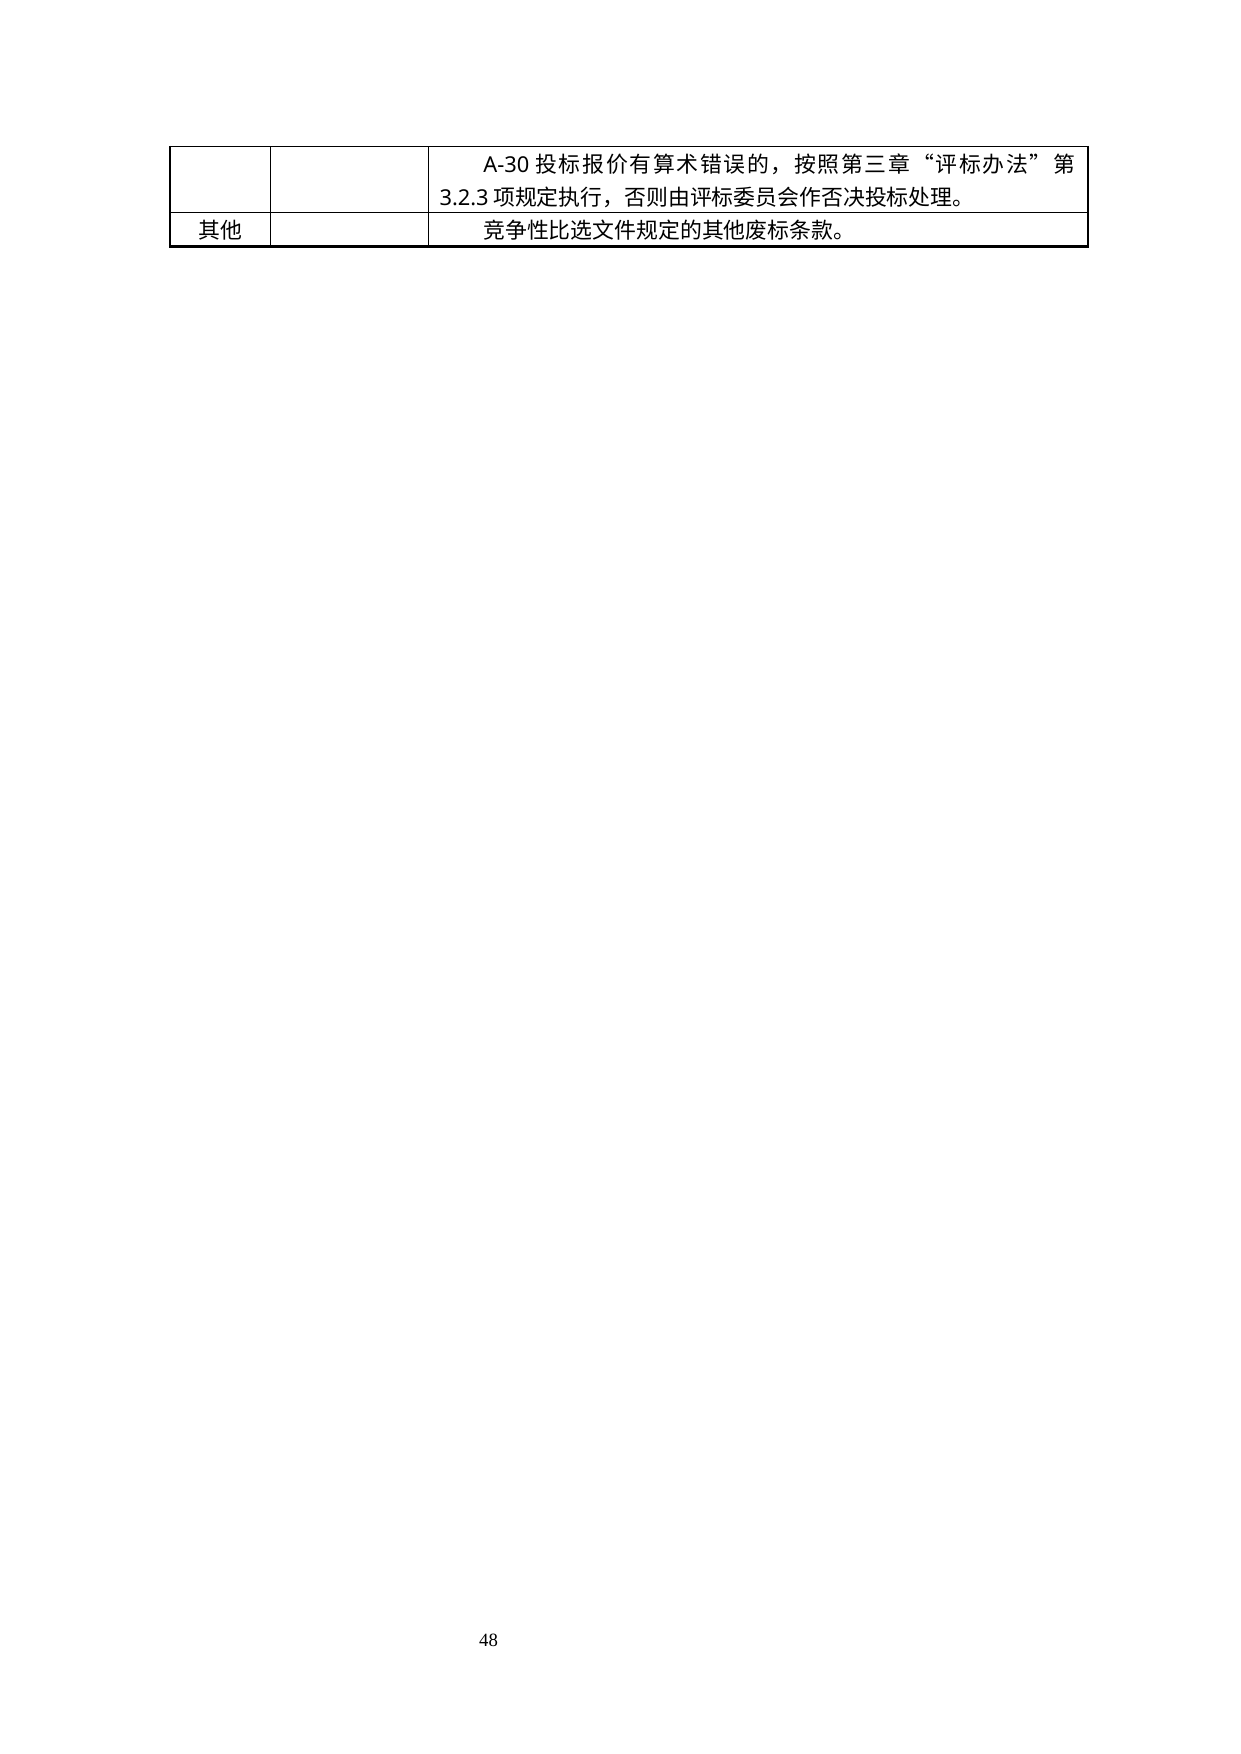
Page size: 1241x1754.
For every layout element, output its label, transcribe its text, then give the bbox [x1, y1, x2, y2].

table_cell A-30投标报价有算术错误的，按照第三章“评标办法”第3.2.3项规定执行，否则由评标委员会作否决投标处理。 [429, 147, 1087, 212]
table_cell 竞争性比选文件规定的其他废标条款。 [429, 213, 1087, 245]
table_cell [271, 213, 428, 245]
table_cell 其他 [171, 213, 270, 245]
